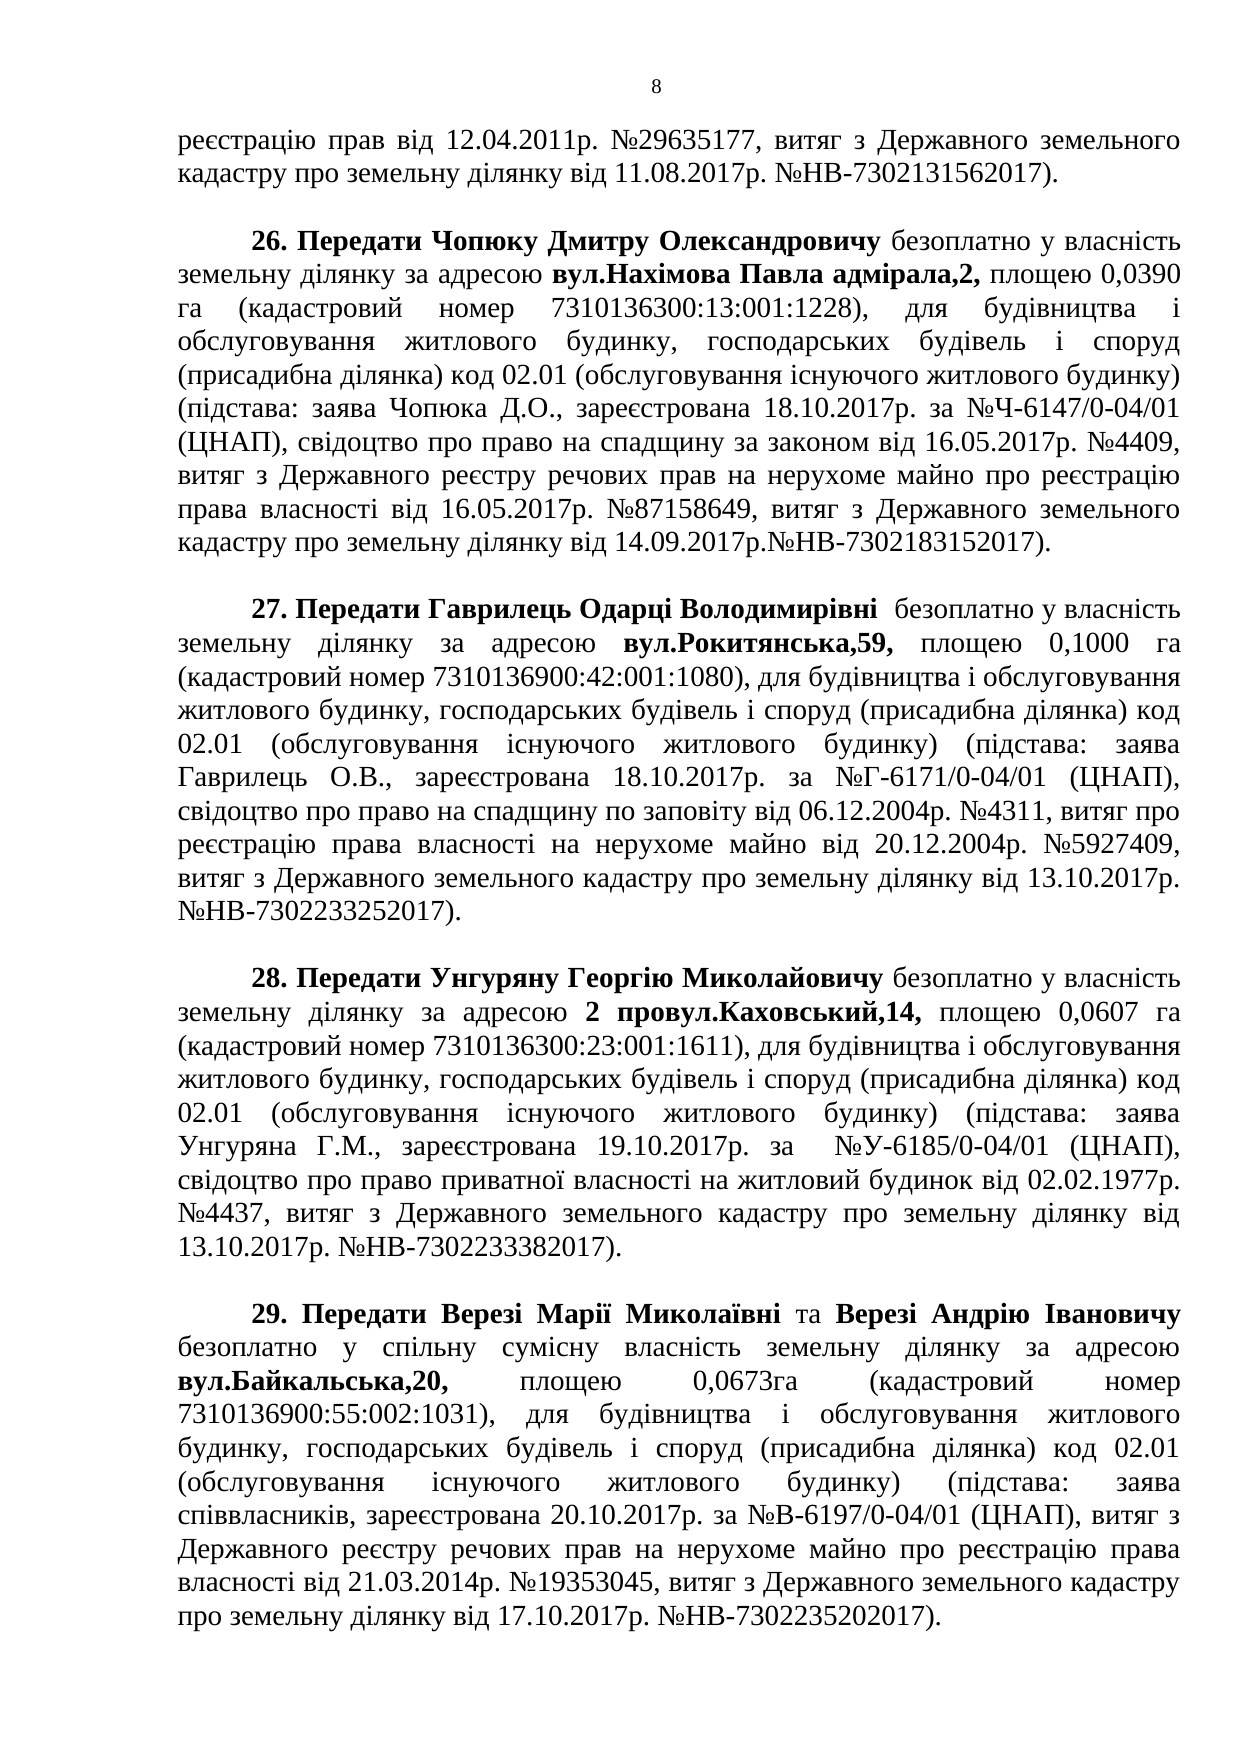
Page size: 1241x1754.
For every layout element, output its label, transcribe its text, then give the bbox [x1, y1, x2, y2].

text 29. Передати Верезі Марії Миколаївні та Верезі Андрію Івановичу безоплатно у спільну сумісну власність земельну ділянку за адресою вул.Байкальська,20, площею 0,0673га (кадастровий номер 7310136900:55:002:1031), для будівництва і обслуговування житлового будинку, господарських будівель і споруд (присадибна ділянка) код 02.01 (обслуговування існуючого житлового будинку) (підстава: заява співвласників, зареєстрована 20.10.2017р. за №В-6197/0-04/01 (ЦНАП), витяг з Державного реєстру речових прав на нерухоме майно про реєстрацію права власності від 21.03.2014р. №19353045, витяг з Державного земельного кадастру про земельну ділянку від 17.10.2017р. №НВ-7302235202017). [177, 1296, 1181, 1631]
text 26. Передати Чопюку Дмитру Олександровичу безоплатно у власність земельну ділянку за адресою вул.Нахімова Павла адмірала,2, площею 0,0390 га (кадастровий номер 7310136300:13:001:1228), для будівництва і обслуговування житлового будинку, господарських будівель і споруд (присадибна ділянка) код 02.01 (обслуговування існуючого житлового будинку) (підстава: заява Чопюка Д.О., зареєстрована 18.10.2017р. за №Ч-6147/0-04/01 (ЦНАП), свідоцтво про право на спадщину за законом від 16.05.2017р. №4409, витяг з Державного реєстру речових прав на нерухоме майно про реєстрацію права власності від 16.05.2017р. №87158649, витяг з Державного земельного кадастру про земельну ділянку від 14.09.2017р.№НВ-7302183152017). [177, 223, 1181, 558]
text 27. Передати Гаврилець Одарці Володимирівні безоплатно у власність земельну ділянку за адресою вул.Рокитянська,59, площею 0,1000 га (кадастровий номер 7310136900:42:001:1080), для будівництва і обслуговування житлового будинку, господарських будівель і споруд (присадибна ділянка) код 02.01 (обслуговування існуючого житлового будинку) (підстава: заява Гаврилець О.В., зареєстрована 18.10.2017р. за №Г-6171/0-04/01 (ЦНАП), свідоцтво про право на спадщину по заповіту від 06.12.2004р. №4311, витяг про реєстрацію права власності на нерухоме майно від 20.12.2004р. №5927409, витяг з Державного земельного кадастру про земельну ділянку від 13.10.2017р. №НВ-7302233252017). [177, 592, 1181, 927]
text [177, 98, 1181, 189]
text 28. Передати Унгуряну Георгію Миколайовичу безоплатно у власність земельну ділянку за адресою 2 провул.Каховський,14, площею 0,0607 га (кадастровий номер 7310136300:23:001:1611), для будівництва і обслуговування житлового будинку, господарських будівель і споруд (присадибна ділянка) код 02.01 (обслуговування існуючого житлового будинку) (підстава: заява Унгуряна Г.М., зареєстрована 19.10.2017р. за №У-6185/0-04/01 (ЦНАП), свідоцтво про право приватної власності на житловий будинок від 02.02.1977р. №4437, витяг з Державного земельного кадастру про земельну ділянку від 13.10.2017р. №НВ-7302233382017). [177, 961, 1181, 1262]
